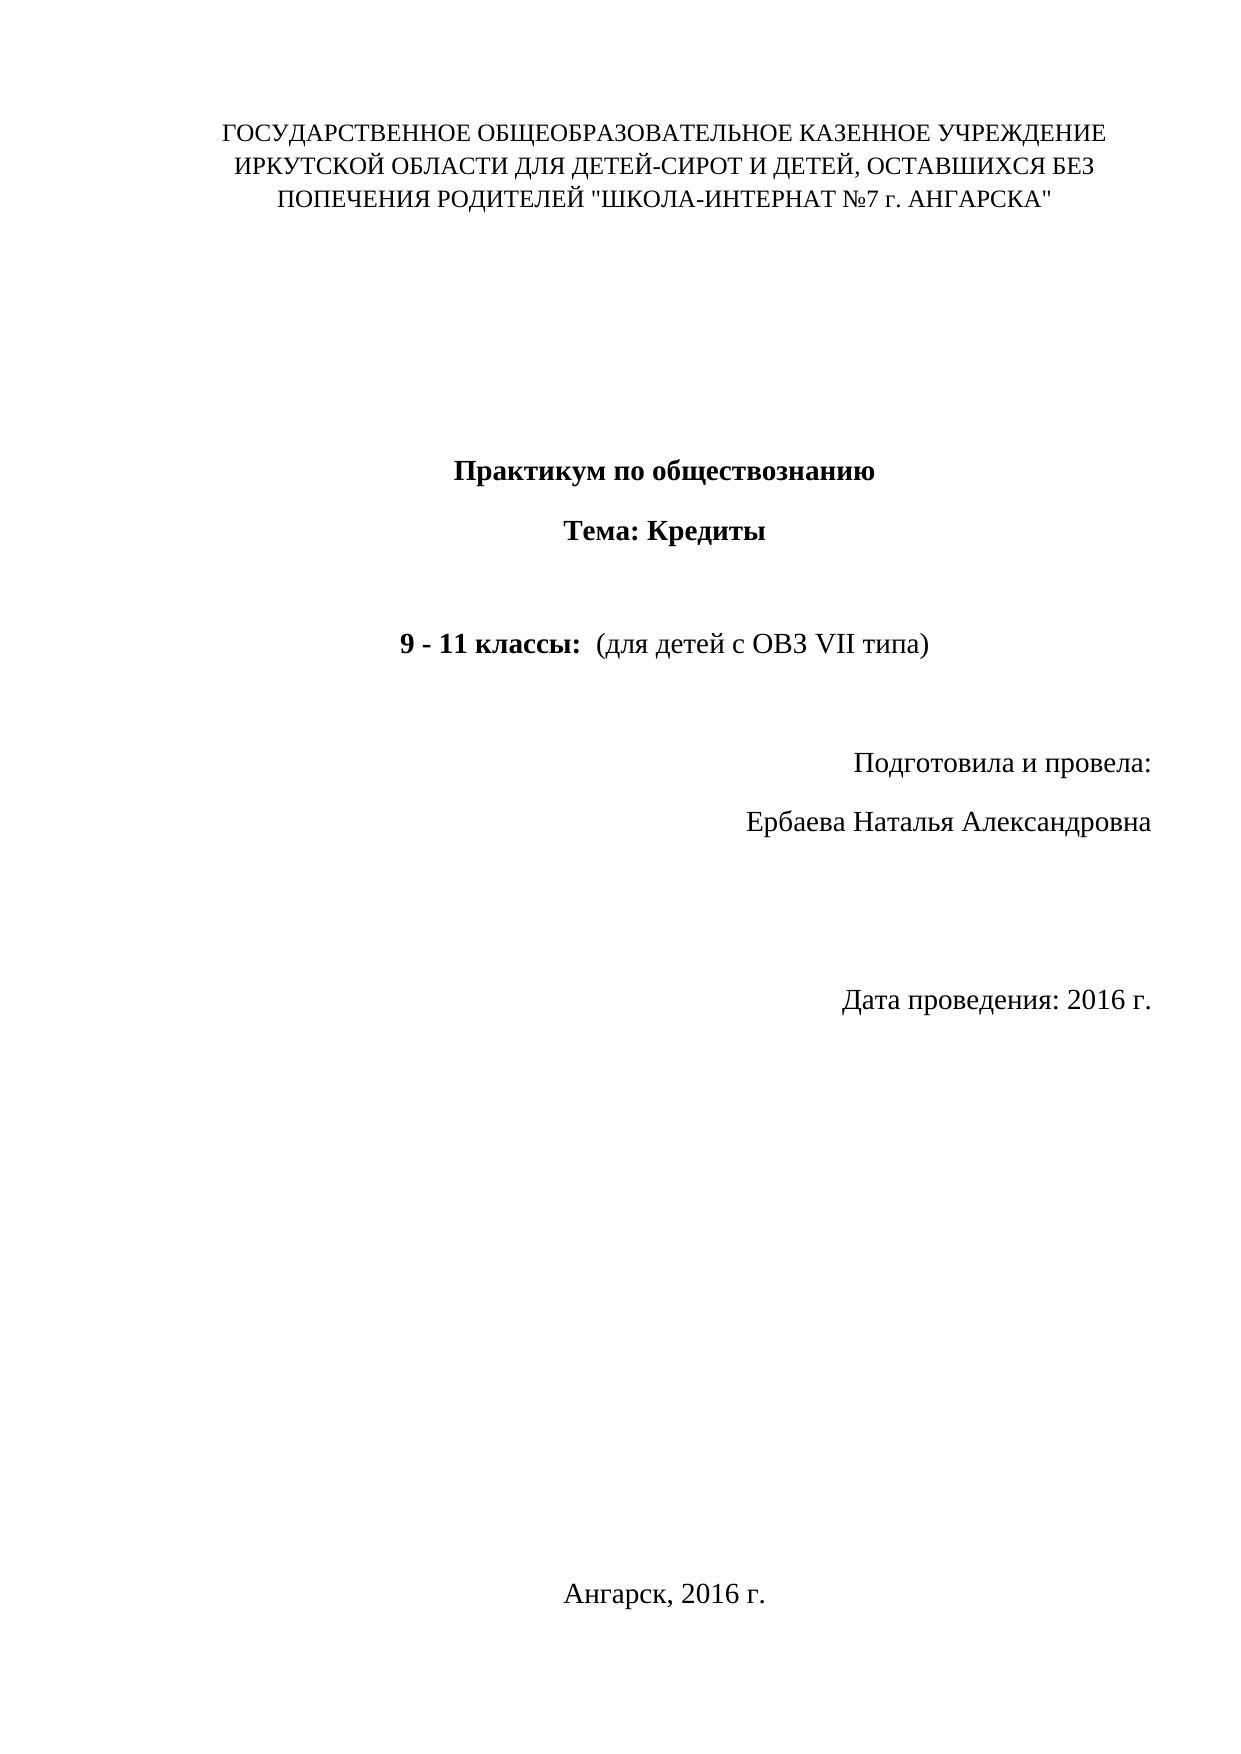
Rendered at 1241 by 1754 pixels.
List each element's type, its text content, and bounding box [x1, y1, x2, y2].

text Тема: Кредиты [177, 513, 1152, 546]
text ГОСУДАРСТВЕННОЕ ОБЩЕОБРАЗОВАТЕЛЬНОЕ КАЗЕННОЕ УЧРЕЖДЕНИЕ ИРКУТСКОЙ ОБЛАСТИ ДЛЯ ДЕТЕЙ-СИРОТ И ДЕТЕЙ, ОСТАВШИХСЯ БЕЗ ПОПЕЧЕНИЯ РОДИТЕЛЕЙ "ШКОЛА-ИНТЕРНАТ №7 г. АНГАРСКА" [177, 118, 1152, 213]
text Практикум по обществознанию [177, 453, 1152, 487]
text Ербаева Наталья Александровна [177, 804, 1152, 838]
text 9 - 11 классы: (для детей с ОВЗ VII типа) [177, 626, 1152, 659]
text Ангарск, 2016 г. [177, 1576, 1152, 1609]
text Дата проведения: 2016 г. [177, 982, 1152, 1016]
text Подготовила и провела: [177, 745, 1152, 778]
